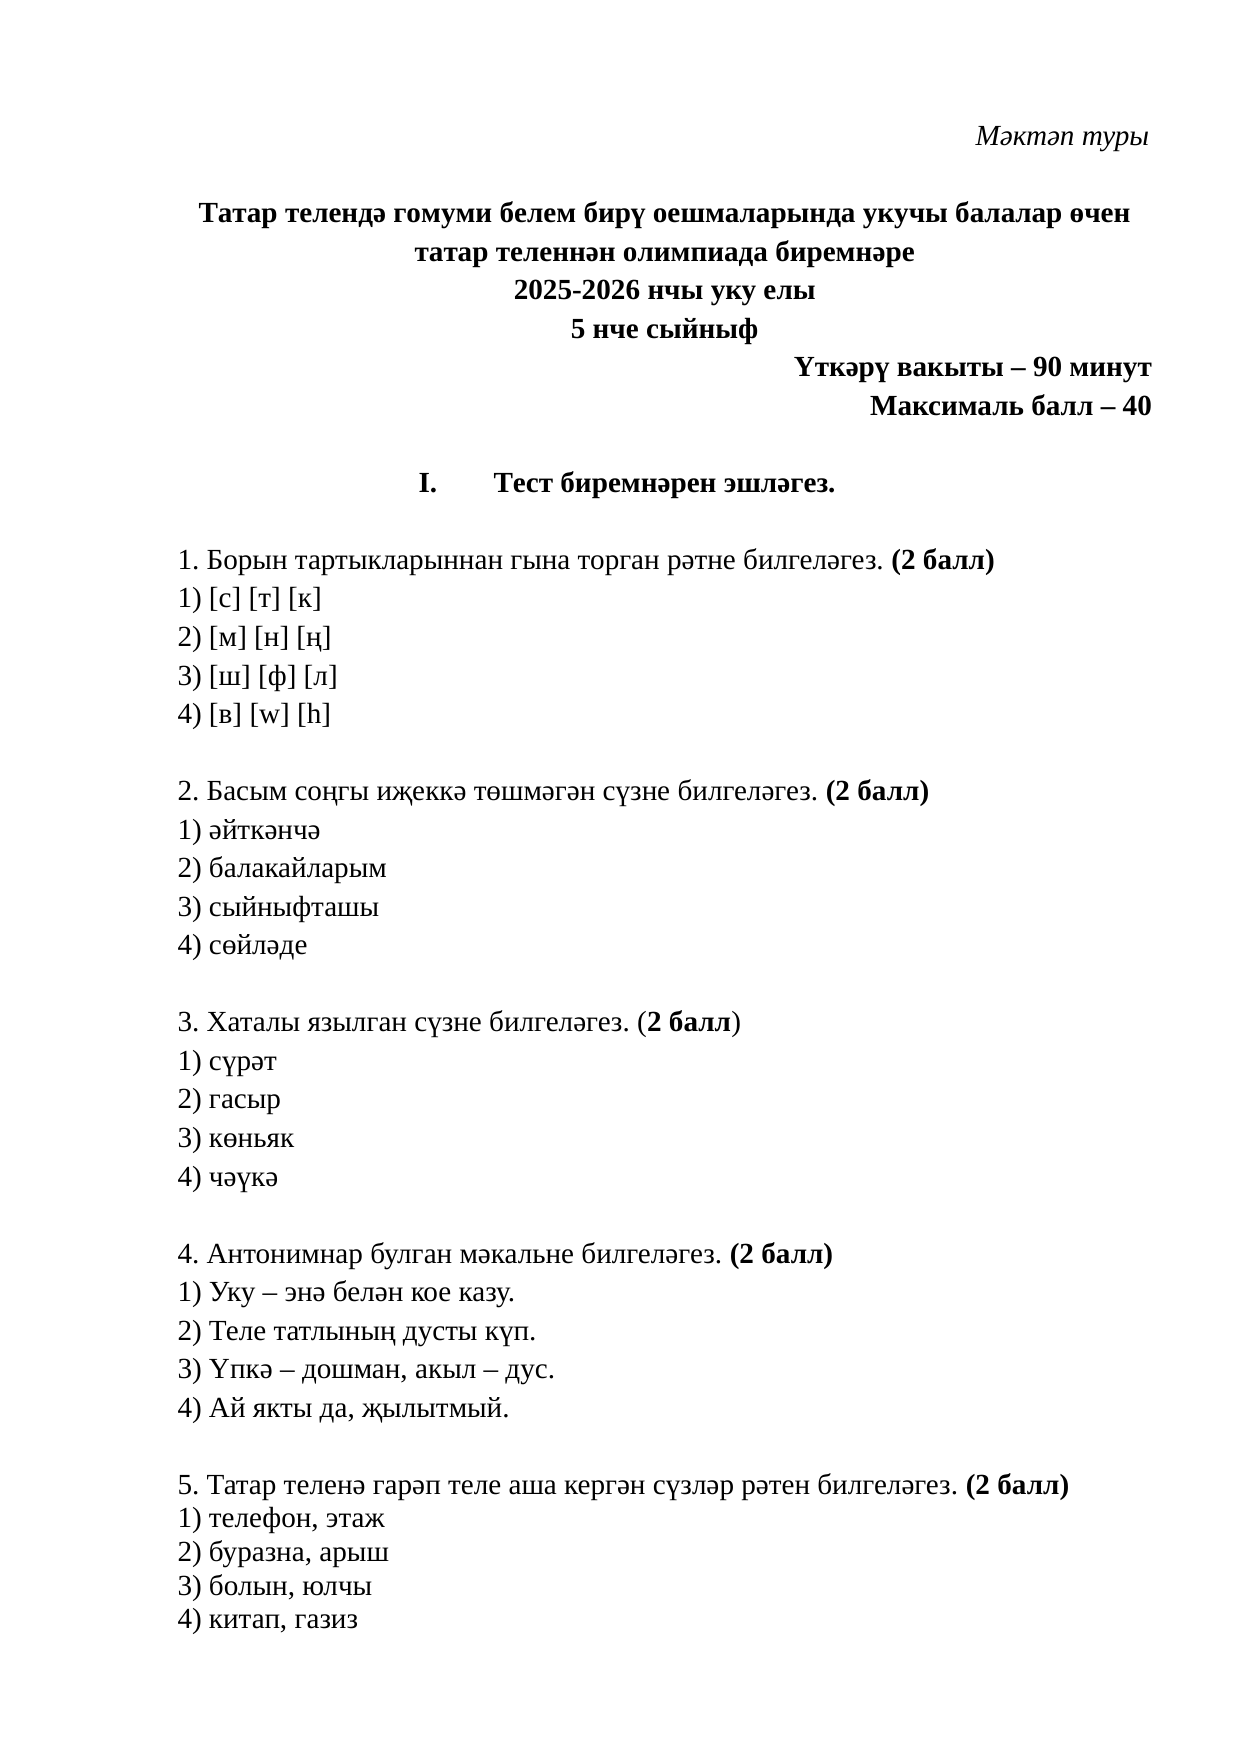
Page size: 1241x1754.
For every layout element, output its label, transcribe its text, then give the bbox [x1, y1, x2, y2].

text 3. Хаталы язылган сүзне билгеләгез. (2 балл) [177, 1004, 1152, 1038]
text Татар телендә гомуми белем бирү оешмаларында укучы балалар өчен [177, 195, 1152, 229]
text Мәктәп туры [177, 118, 1152, 152]
text Максималь балл – 40 [177, 388, 1152, 421]
text 1) сүрәт [177, 1043, 1152, 1077]
text 4. Антонимнар булган мәкальне билгеләгез. (2 балл) [177, 1236, 1152, 1269]
text татар теленнән олимпиада биремнәре [177, 234, 1152, 267]
text 2) балакайларым [177, 850, 1152, 884]
text 2) Теле татлының дусты күп. [177, 1313, 1152, 1346]
text 2. Басым соңгы иҗеккә төшмәгән сүзне билгеләгез. (2 балл) [177, 773, 1152, 807]
text 1) Уку – энә белән кое казу. [177, 1274, 1152, 1308]
text 3) болын, юлчы [177, 1568, 1152, 1601]
text 3) сыйныфташы [177, 889, 1152, 922]
text 5 нче сыйныф [177, 311, 1152, 344]
text 4) сөйләде [177, 927, 1152, 961]
text 1) телефон, этаж [177, 1501, 1152, 1534]
text 4) Ай якты да, җылытмый. [177, 1390, 1152, 1423]
text 3) көньяк [177, 1120, 1152, 1154]
text 2) [м] [н] [ң] [177, 619, 1152, 653]
text 5. Татар теленә гарәп теле аша кергән сүзләр рәтен билгеләгез. (2 балл) [177, 1467, 1152, 1501]
text 1. Борын тартыкларыннан гына торган рәтне билгеләгез. (2 балл) [177, 542, 1152, 576]
text 3) [ш] [ф] [л] [177, 658, 1152, 691]
text 2025-2026 нчы уку елы [177, 272, 1152, 306]
text 4) [в] [w] [һ] [177, 696, 1152, 730]
text 1) әйткәнчә [177, 812, 1152, 845]
text Үткәрү вакыты – 90 минут [177, 349, 1152, 383]
text 2) буразна, арыш [177, 1534, 1152, 1568]
text 1) [с] [т] [к] [177, 581, 1152, 614]
text 4) китап, газиз [177, 1601, 1152, 1635]
text 4) чәүкә [177, 1159, 1152, 1192]
list Тест биремнәрен эшләгез. [102, 465, 1152, 498]
text 2) гасыр [177, 1082, 1152, 1115]
text 3) Үпкә – дошман, акыл – дус. [177, 1351, 1152, 1385]
